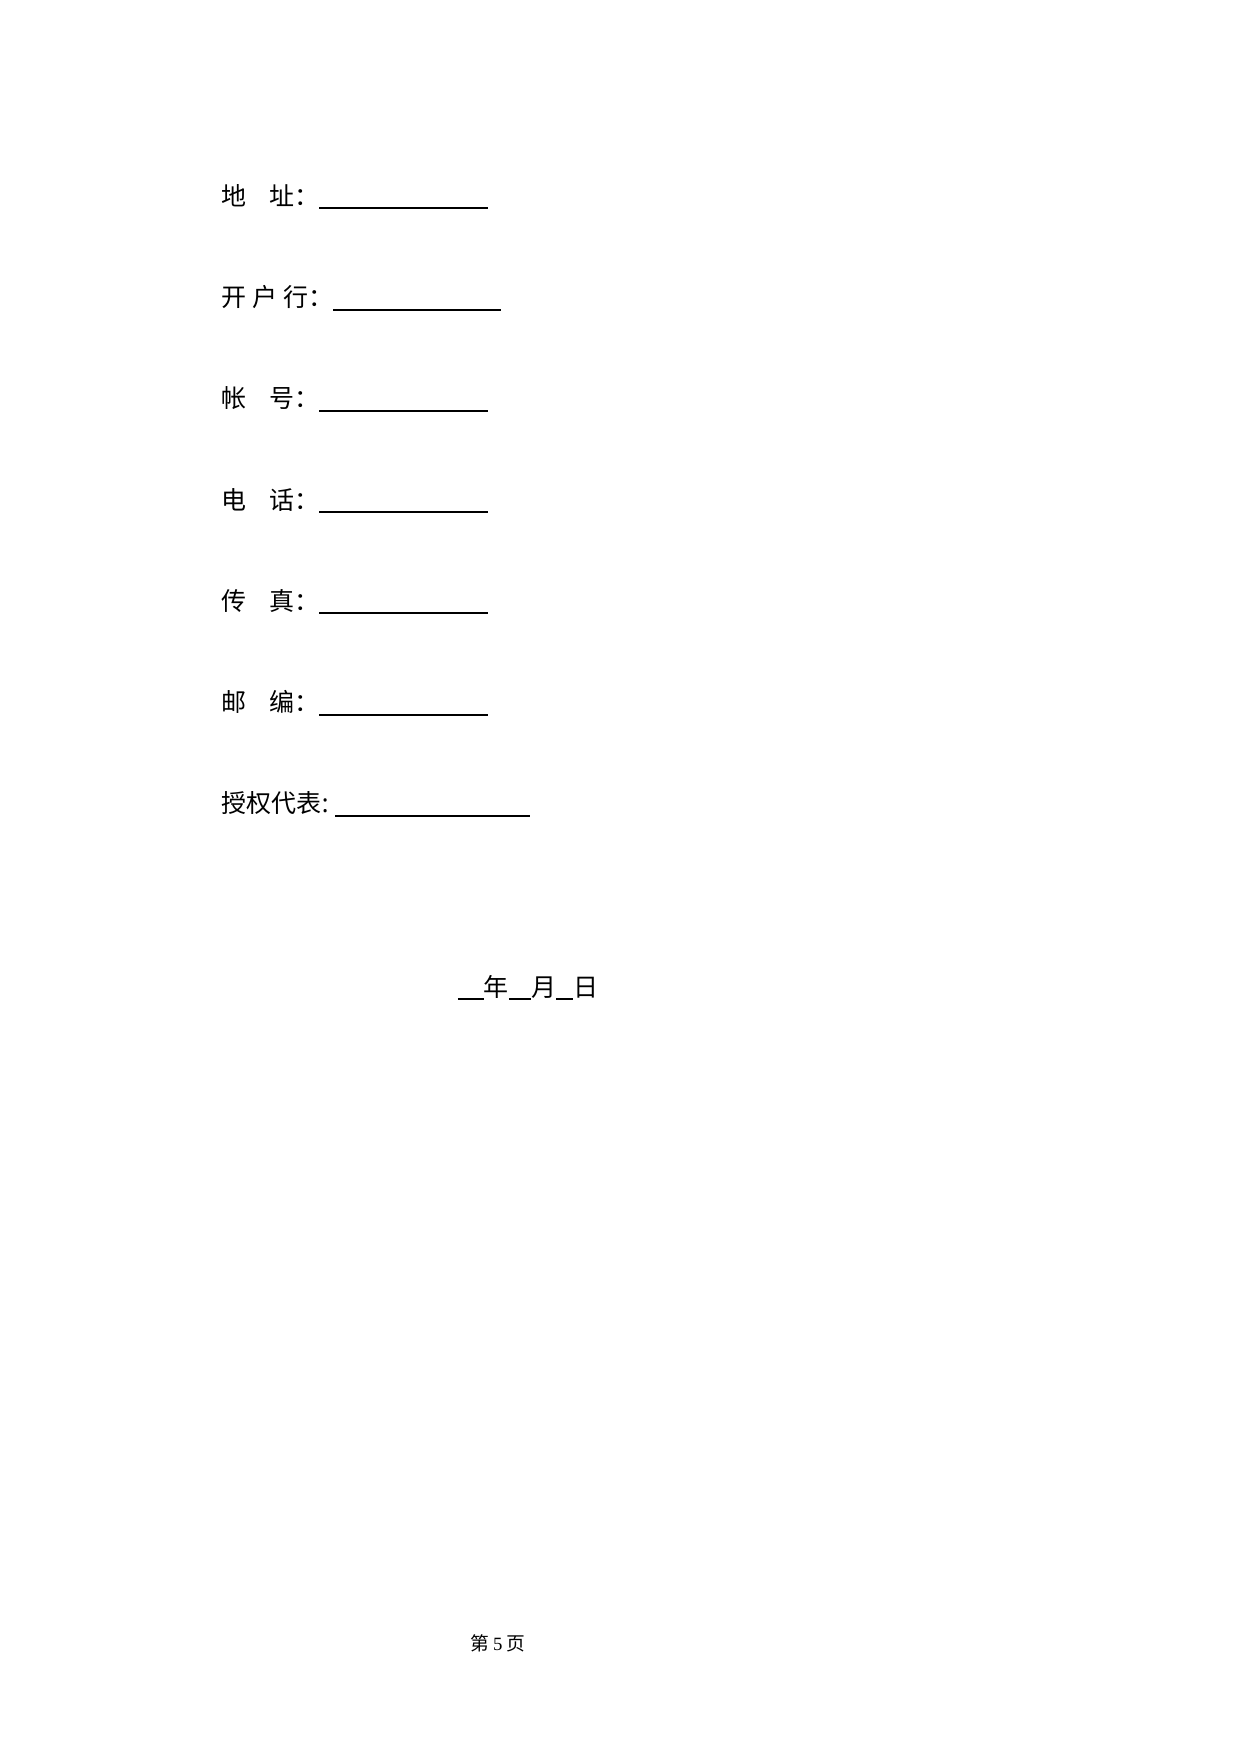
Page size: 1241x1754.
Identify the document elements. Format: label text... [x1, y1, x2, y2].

text 年 月 日 [150, 953, 1090, 1018]
text 授权代表: [150, 769, 1090, 834]
text 帐 号： [150, 364, 1090, 429]
text 电 话： [150, 466, 1090, 531]
text 传 真： [150, 567, 1090, 632]
text 地 址： [150, 162, 1090, 227]
text 开 户 行： [150, 263, 1090, 328]
text 邮 编： [150, 668, 1090, 733]
